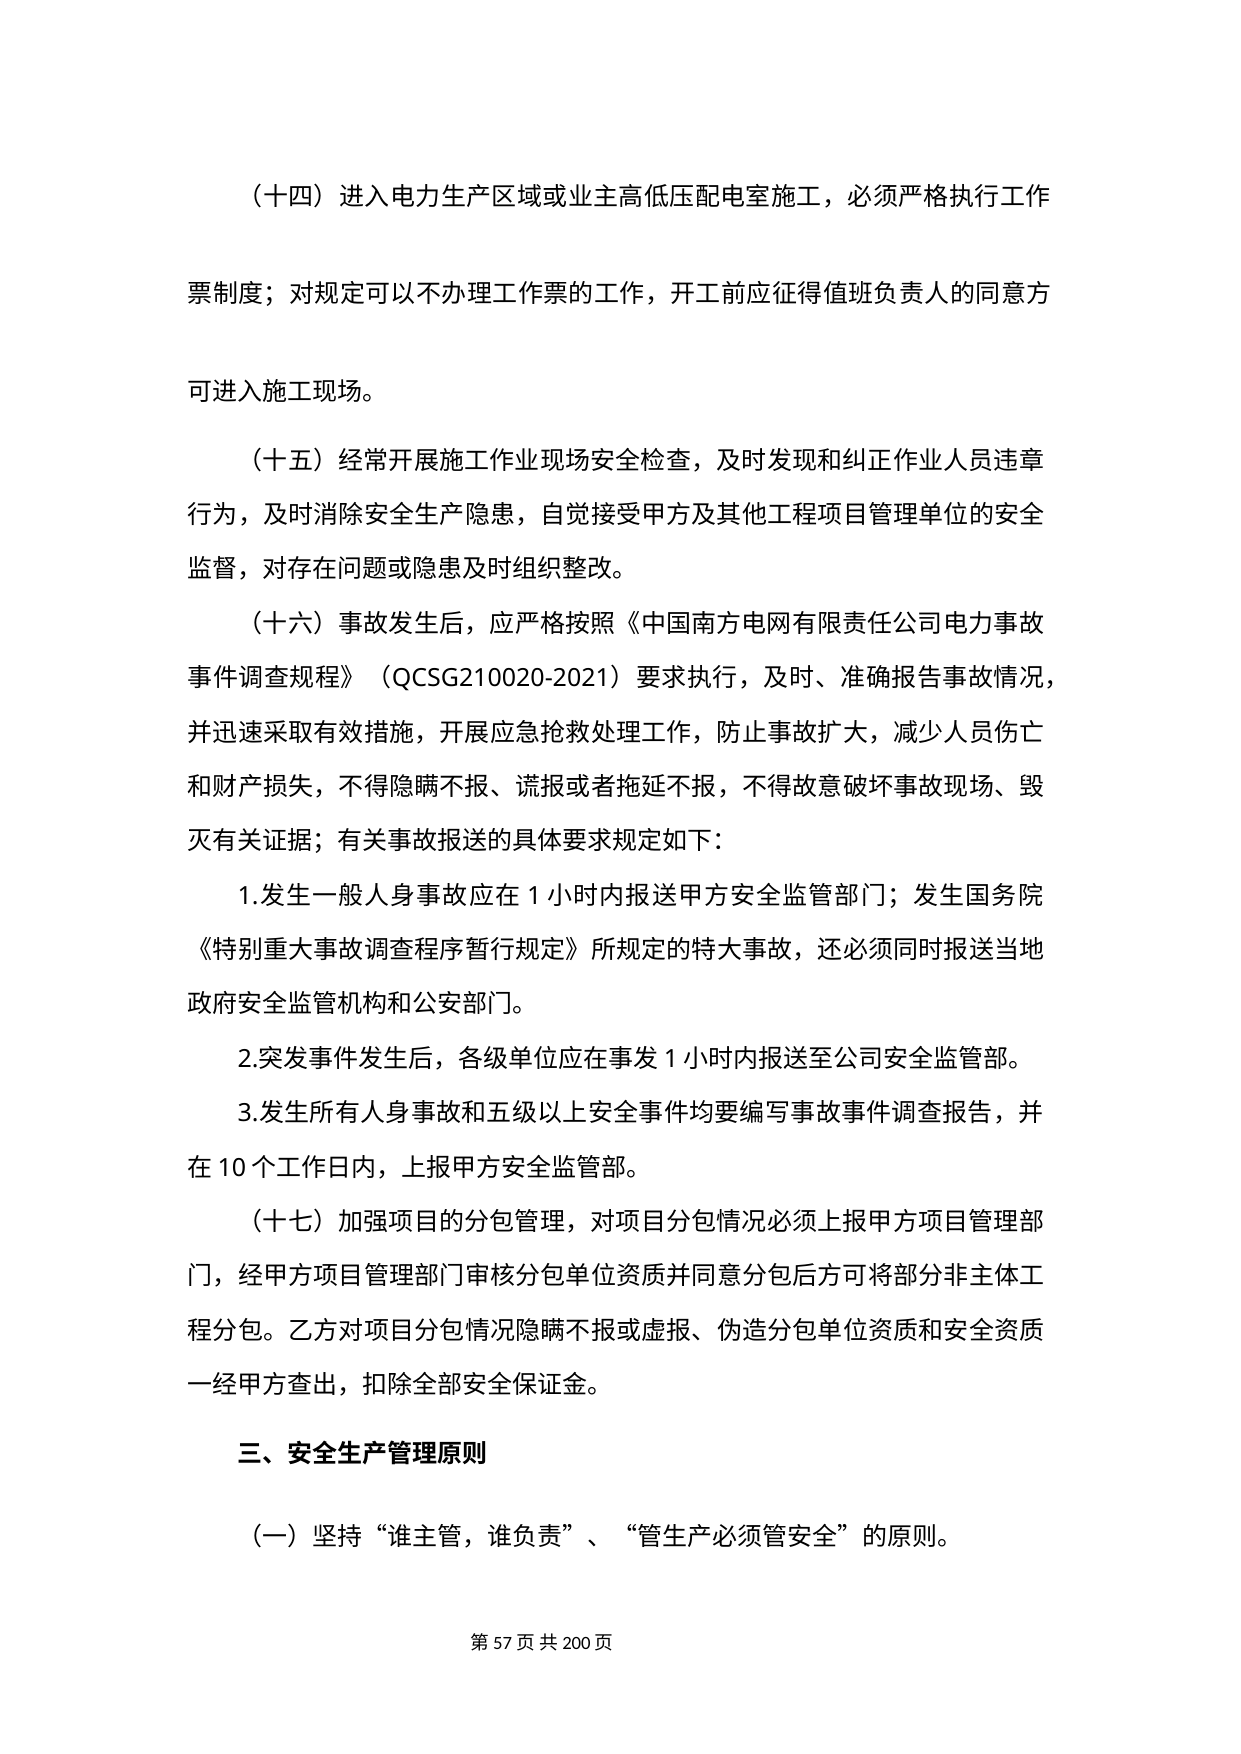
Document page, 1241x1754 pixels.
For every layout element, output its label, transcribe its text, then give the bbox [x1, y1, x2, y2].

text （十四）进入电力生产区域或业主高低压配电室施工，必须严格执行工作票制度；对规定可以不办理工作票的工作，开工前应征得值班负责人的同意方可进入施工现场。 [187, 162, 1053, 422]
text （一）坚持“谁主管，谁负责”、“管生产必须管安全”的原则。 [187, 1502, 1053, 1567]
text （十七）加强项目的分包管理，对项目分包情况必须上报甲方项目管理部门，经甲方项目管理部门审核分包单位资质并同意分包后方可将部分非主体工程分包。乙方对项目分包情况隐瞒不报或虚报、伪造分包单位资质和安全资质，一经甲方查出，扣除全部安全保证金。 [187, 1201, 1044, 1401]
text （十六）事故发生后，应严格按照《中国南方电网有限责任公司电力事故事件调查规程》（QCSG210020-2021）要求执行，及时、准确报告事故情况，并迅速采取有效措施，开展应急抢救处理工作，防止事故扩大，减少人员伤亡和财产损失，不得隐瞒不报、谎报或者拖延不报，不得故意破坏事故现场、毁灭有关证据；有关事故报送的具体要求规定如下： [187, 603, 1044, 857]
text 3.发生所有人身事故和五级以上安全事件均要编写事故事件调查报告，并在10个工作日内，上报甲方安全监管部。 [187, 1093, 1044, 1183]
text 三、安全生产管理原则 [187, 1419, 1053, 1484]
text （十五）经常开展施工作业现场安全检查，及时发现和纠正作业人员违章行为，及时消除安全生产隐患，自觉接受甲方及其他工程项目管理单位的安全监督，对存在问题或隐患及时组织整改。 [187, 440, 1044, 585]
text 2.突发事件发生后，各级单位应在事发1小时内报送至公司安全监管部。 [187, 1038, 1044, 1074]
text 1.发生一般人身事故应在1小时内报送甲方安全监管部门；发生国务院《特别重大事故调查程序暂行规定》所规定的特大事故，还必须同时报送当地政府安全监管机构和公安部门。 [187, 875, 1044, 1020]
